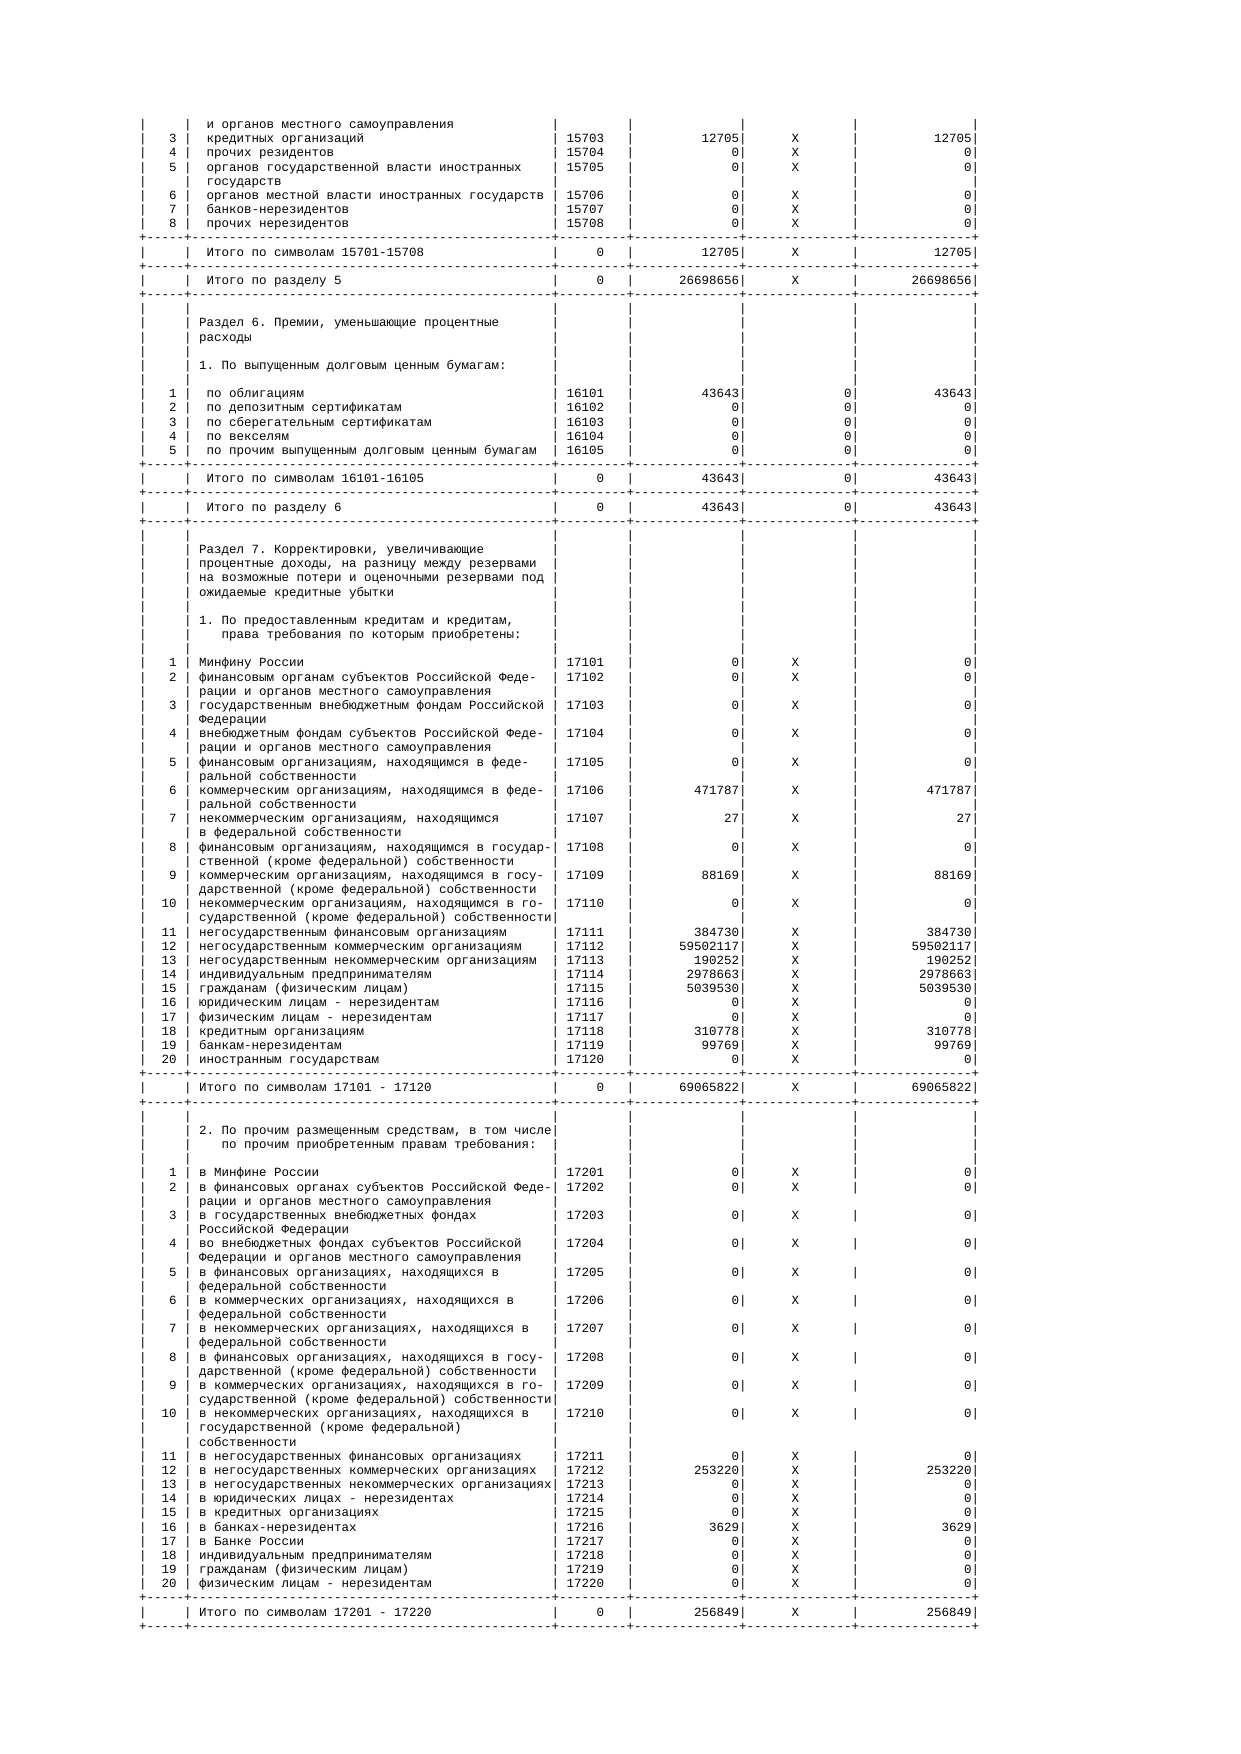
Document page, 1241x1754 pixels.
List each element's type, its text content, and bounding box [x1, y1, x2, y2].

text | | | | | | | [139, 345, 1101, 359]
text | | ожидаемые кредитные убытки | | | | | [139, 586, 1101, 600]
text | | Федерации | | | | | [139, 713, 1101, 727]
text | | Раздел 6. Премии, уменьшающие процентные | | | | | [139, 316, 1101, 331]
text | 9 | коммерческим организациям, находящимся в госу- | 17109 | 88169| Х | 88169| [139, 869, 1101, 883]
text | 5 | органов государственной власти иностранных | 15705 | 0| Х | 0| [139, 161, 1101, 175]
text | 20 | иностранным государствам | 17120 | 0| Х | 0| [139, 1053, 1101, 1067]
text | | расходы | | | | | [139, 331, 1101, 345]
text | | рации и органов местного самоуправления | | | | | [139, 685, 1101, 699]
text | | и органов местного самоуправления | | | | | [139, 118, 1101, 132]
text | 18 | кредитным организациям | 17118 | 310778| Х | 310778| [139, 1025, 1101, 1039]
text | 3 | кредитных организаций | 15703 | 12705| Х | 12705| [139, 132, 1101, 146]
text | 18 | индивидуальным предпринимателям | 17218 | 0| Х | 0| [139, 1549, 1101, 1563]
text | | в федеральной собственности | | | | | [139, 826, 1101, 841]
text | | дарственной (кроме федеральной) собственности | | [139, 1365, 1101, 1379]
text | 14 | в юридических лицах - нерезидентах | 17214 | 0| Х | 0| [139, 1492, 1101, 1506]
text +-----+------------------------------------------------+---------+--------------+--------------+---------------+ [139, 1591, 1101, 1606]
text | | Итого по символам 15701-15708 | 0 | 12705| Х | 12705| [139, 246, 1101, 260]
text | | | | | | | [139, 373, 1101, 387]
text | | | | | | | [139, 302, 1101, 316]
text | | Итого по разделу 5 | 0 | 26698656| Х | 26698656| [139, 274, 1101, 288]
text +-----+------------------------------------------------+---------+--------------+--------------+---------------+ [139, 231, 1101, 246]
text | 5 | в финансовых организациях, находящихся в | 17205 | 0| Х | 0| [139, 1266, 1101, 1280]
text | 8 | прочих нерезидентов | 15708 | 0| Х | 0| [139, 217, 1101, 231]
text | | 1. По выпущенным долговым ценным бумагам: | | | | | [139, 359, 1101, 373]
text | 1 | по облигациям | 16101 | 43643| 0| 43643| [139, 387, 1101, 401]
text | 7 | банков-нерезидентов | 15707 | 0| Х | 0| [139, 203, 1101, 217]
text | | | | | | | [139, 1110, 1101, 1124]
text +-----+------------------------------------------------+---------+--------------+--------------+---------------+ [139, 260, 1101, 274]
text +-----+------------------------------------------------+---------+--------------+--------------+---------------+ [139, 288, 1101, 302]
text | | сударственной (кроме федеральной) собственности| | [139, 1393, 1101, 1407]
text | | Итого по разделу 6 | 0 | 43643| 0| 43643| [139, 501, 1101, 515]
text | | права требования по которым приобретены: | | | | | [139, 628, 1101, 642]
text | 17 | физическим лицам - нерезидентам | 17117 | 0| Х | 0| [139, 1011, 1101, 1025]
text | 3 | по сберегательным сертификатам | 16103 | 0| 0| 0| [139, 416, 1101, 430]
text | 17 | в Банке России | 17217 | 0| Х | 0| [139, 1535, 1101, 1549]
text | | на возможные потери и оценочными резервами под | | | | | [139, 571, 1101, 586]
text | | по прочим приобретенным правам требования: | | | | | [139, 1138, 1101, 1152]
text | | сударственной (кроме федеральной) собственности| | | | | [139, 911, 1101, 926]
text | 15 | в кредитных организациях | 17215 | 0| Х | 0| [139, 1506, 1101, 1521]
text | | Раздел 7. Корректировки, увеличивающие | | | | | [139, 543, 1101, 557]
text | 2 | по депозитным сертификатам | 16102 | 0| 0| 0| [139, 401, 1101, 416]
text | 12 | в негосударственных коммерческих организациях | 17212 | 253220| Х | 253220| [139, 1464, 1101, 1478]
text | 7 | в некоммерческих организациях, находящихся в | 17207 | 0| Х | 0| [139, 1322, 1101, 1336]
text | 12 | негосударственным коммерческим организациям | 17112 | 59502117| Х | 59502117| [139, 940, 1101, 954]
text | 15 | гражданам (физическим лицам) | 17115 | 5039530| Х | 5039530| [139, 982, 1101, 996]
text | 4 | внебюджетным фондам субъектов Российской Феде- | 17104 | 0| Х | 0| [139, 727, 1101, 741]
text | | рации и органов местного самоуправления | | [139, 1195, 1101, 1209]
text | 8 | в финансовых организациях, находящихся в госу- | 17208 | 0| Х | 0| [139, 1351, 1101, 1365]
text | 4 | по векселям | 16104 | 0| 0| 0| [139, 430, 1101, 444]
text | 9 | в коммерческих организациях, находящихся в го- | 17209 | 0| Х | 0| [139, 1379, 1101, 1393]
text | 8 | финансовым организациям, находящимся в государ-| 17108 | 0| Х | 0| [139, 841, 1101, 855]
text | | государств | | | | | [139, 175, 1101, 189]
text | 5 | по прочим выпущенным долговым ценным бумагам | 16105 | 0| 0| 0| [139, 444, 1101, 458]
text | | 2. По прочим размещенным средствам, в том числе| | | | | [139, 1124, 1101, 1138]
text | | Итого по символам 17201 - 17220 | 0 | 256849| Х | 256849| [139, 1606, 1101, 1620]
text | 1 | Минфину России | 17101 | 0| Х | 0| [139, 656, 1101, 671]
text | | Российской Федерации | | [139, 1223, 1101, 1237]
text | 3 | государственным внебюджетным фондам Российской | 17103 | 0| Х | 0| [139, 699, 1101, 713]
text | | Итого по символам 16101-16105 | 0 | 43643| 0| 43643| [139, 472, 1101, 486]
text | | федеральной собственности | | [139, 1280, 1101, 1294]
text | 10 | некоммерческим организациям, находящимся в го- | 17110 | 0| Х | 0| [139, 897, 1101, 911]
text | | собственности | | [139, 1436, 1101, 1450]
text | 2 | финансовым органам субъектов Российской Феде- | 17102 | 0| Х | 0| [139, 671, 1101, 685]
text +-----+------------------------------------------------+---------+--------------+--------------+---------------+ [139, 1067, 1101, 1081]
text | | федеральной собственности | | [139, 1308, 1101, 1322]
text | 11 | негосударственным финансовым организациям | 17111 | 384730| Х | 384730| [139, 926, 1101, 940]
text +-----+------------------------------------------------+---------+--------------+--------------+---------------+ [139, 1096, 1101, 1110]
text | 13 | в негосударственных некоммерческих организациях| 17213 | 0| Х | 0| [139, 1478, 1101, 1492]
text | | федеральной собственности | | [139, 1336, 1101, 1351]
text +-----+------------------------------------------------+---------+--------------+--------------+---------------+ [139, 458, 1101, 472]
text | | | | | | | [139, 600, 1101, 614]
text | 16 | в банках-нерезидентах | 17216 | 3629| Х | 3629| [139, 1521, 1101, 1535]
text | 13 | негосударственным некоммерческим организациям | 17113 | 190252| Х | 190252| [139, 954, 1101, 968]
text | 1 | в Минфине России | 17201 | 0| Х | 0| [139, 1166, 1101, 1181]
text | | государственной (кроме федеральной) | | [139, 1421, 1101, 1436]
text | | дарственной (кроме федеральной) собственности | | | | | [139, 883, 1101, 897]
text | 16 | юридическим лицам - нерезидентам | 17116 | 0| Х | 0| [139, 996, 1101, 1011]
text | 14 | индивидуальным предпринимателям | 17114 | 2978663| Х | 2978663| [139, 968, 1101, 982]
text | 2 | в финансовых органах субъектов Российской Феде-| 17202 | 0| Х | 0| [139, 1181, 1101, 1195]
text | | ральной собственности | | | | | [139, 770, 1101, 784]
text | | ственной (кроме федеральной) собственности | | | | | [139, 855, 1101, 869]
text +-----+------------------------------------------------+---------+--------------+--------------+---------------+ [139, 486, 1101, 501]
text | 4 | во внебюджетных фондах субъектов Российской | 17204 | 0| Х | 0| [139, 1237, 1101, 1251]
text | 3 | в государственных внебюджетных фондах | 17203 | 0| Х | 0| [139, 1209, 1101, 1223]
text | | Итого по символам 17101 - 17120 | 0 | 69065822| Х | 69065822| [139, 1081, 1101, 1096]
text +-----+------------------------------------------------+---------+--------------+--------------+---------------+ [139, 1620, 1101, 1634]
text | 6 | коммерческим организациям, находящимся в феде- | 17106 | 471787| Х | 471787| [139, 784, 1101, 798]
text | 10 | в некоммерческих организациях, находящихся в | 17210 | 0| Х | 0| [139, 1407, 1101, 1421]
text | 5 | финансовым организациям, находящимся в феде- | 17105 | 0| Х | 0| [139, 756, 1101, 770]
text | | | | | | | [139, 642, 1101, 656]
text | 20 | физическим лицам - нерезидентам | 17220 | 0| Х | 0| [139, 1577, 1101, 1591]
text | 19 | банкам-нерезидентам | 17119 | 99769| Х | 99769| [139, 1039, 1101, 1053]
text | 19 | гражданам (физическим лицам) | 17219 | 0| Х | 0| [139, 1563, 1101, 1577]
text | 6 | в коммерческих организациях, находящихся в | 17206 | 0| Х | 0| [139, 1294, 1101, 1308]
text | 6 | органов местной власти иностранных государств | 15706 | 0| Х | 0| [139, 189, 1101, 203]
text | | рации и органов местного самоуправления | | | | | [139, 741, 1101, 756]
text | 4 | прочих резидентов | 15704 | 0| Х | 0| [139, 146, 1101, 161]
text | | Федерации и органов местного самоуправления | | [139, 1251, 1101, 1266]
text +-----+------------------------------------------------+---------+--------------+--------------+---------------+ [139, 515, 1101, 529]
text | | процентные доходы, на разницу между резервами | | | | | [139, 557, 1101, 571]
text | | | | | | | [139, 529, 1101, 543]
text | 11 | в негосударственных финансовых организациях | 17211 | 0| Х | 0| [139, 1450, 1101, 1464]
text | | | | | | | [139, 1152, 1101, 1166]
text | | 1. По предоставленным кредитам и кредитам, | | | | | [139, 614, 1101, 628]
text | | ральной собственности | | | | | [139, 798, 1101, 812]
text | 7 | некоммерческим организациям, находящимся | 17107 | 27| Х | 27| [139, 812, 1101, 826]
